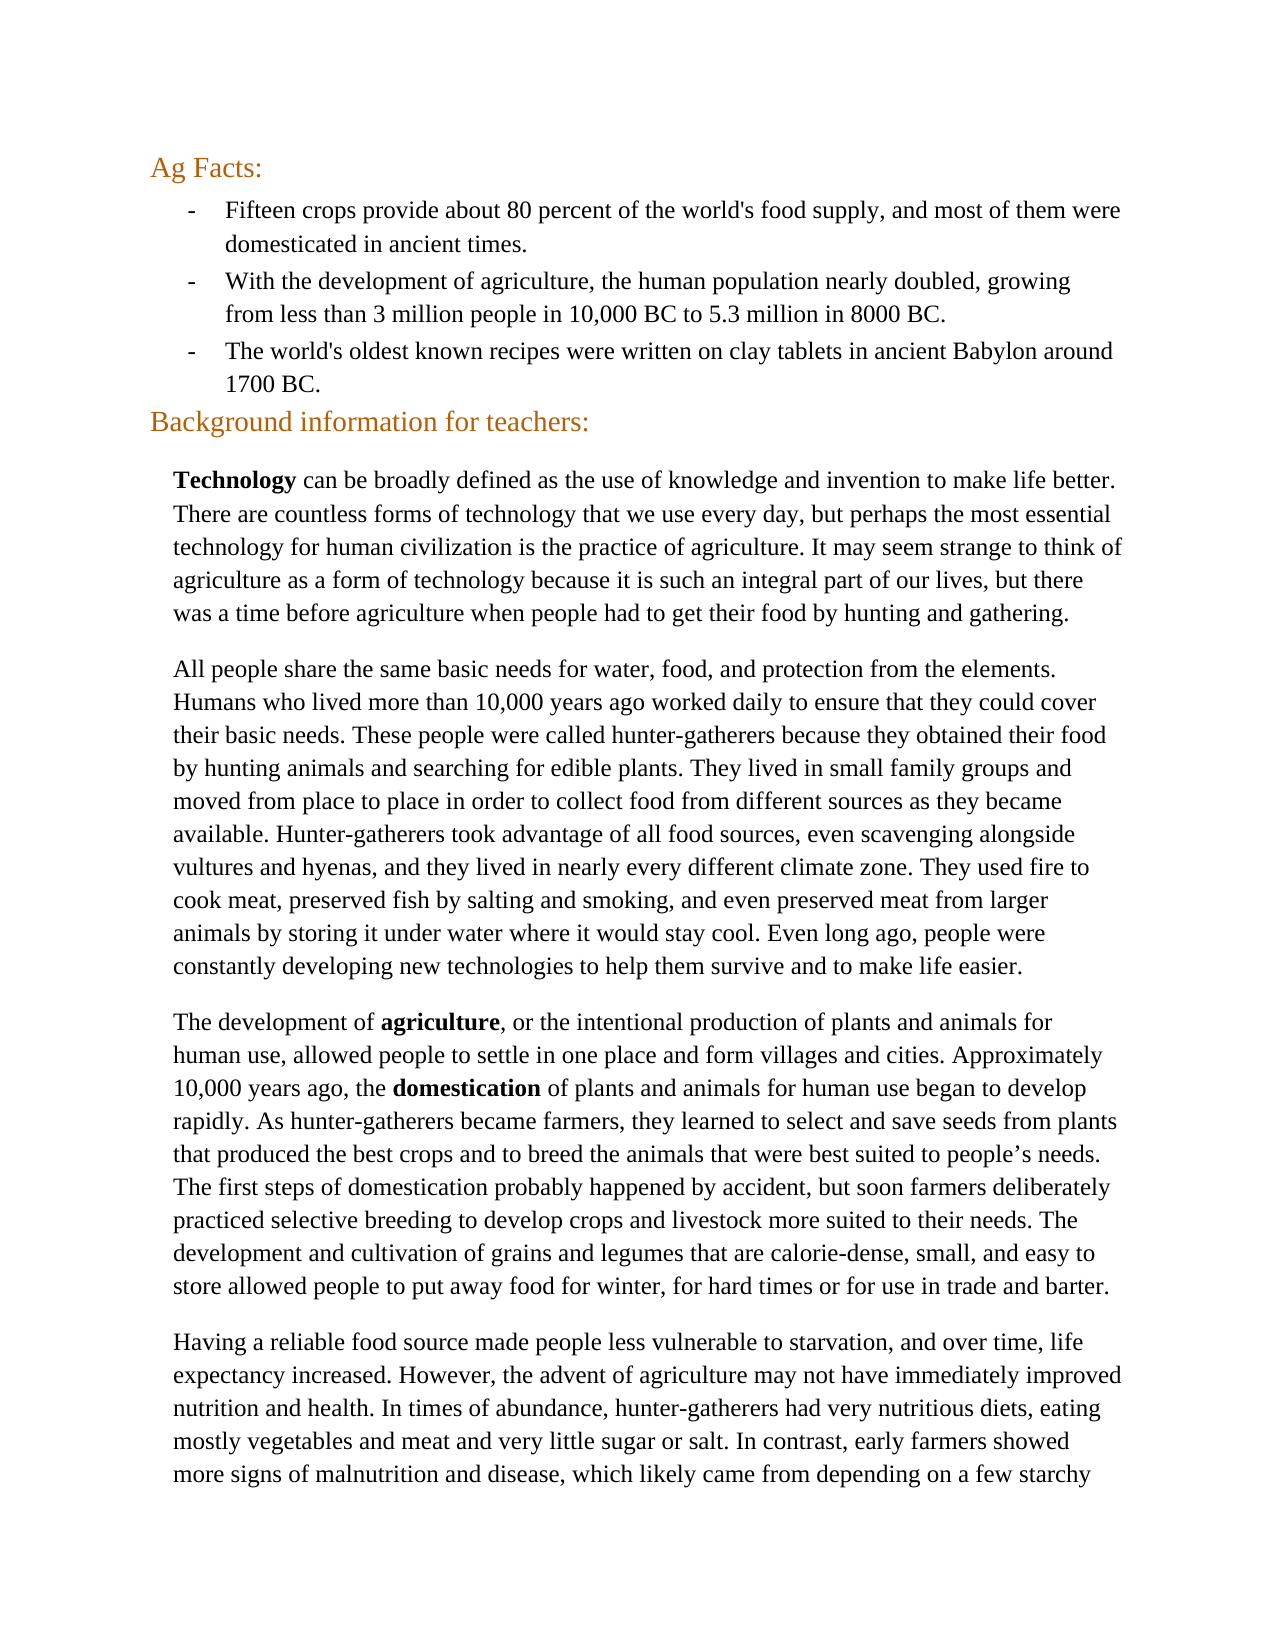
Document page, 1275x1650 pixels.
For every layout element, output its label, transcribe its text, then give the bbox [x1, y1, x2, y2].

subtitle Ag Facts: [150, 150, 1125, 183]
text The development of agriculture, or the intentional production of plants and animals for human use, allowed people to settle in one place and form villages and cities. Approximately 10,000 years ago, the domestication of plants and animals for human use began to develop rapidly. As hunter-gatherers became farmers, they learned to select and save seeds from plants that produced the best crops and to breed the animals that were best suited to people’s needs. The first steps of domestication probably happened by accident, but soon farmers deliberately practiced selective breeding to develop crops and livestock more suited to their needs. The development and cultivation of grains and legumes that are calorie-dense, small, and easy to store allowed people to put away food for winter, for hard times or for use in trade and barter. [173, 1007, 1125, 1300]
text Technology can be broadly defined as the use of knowledge and invention to make life better. There are countless forms of technology that we use every day, but perhaps the most essential technology for human civilization is the practice of agriculture. It may seem strange to think of agriculture as a form of technology because it is such an integral part of our lives, but there was a time before agriculture when people had to get their food by hunting and gathering. [173, 466, 1125, 626]
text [173, 1327, 1125, 1488]
text Background information for teachers: [150, 404, 1125, 438]
list Fifteen crops provide about 80 percent of the world's food supply, and most of them were domesticated in ancient times. [187, 193, 1125, 259]
text All people share the same basic needs for water, food, and protection from the elements. Humans who lived more than 10,000 years ago worked daily to ensure that they could cover their basic needs. These people were called hunter-gatherers because they obtained their food by hunting animals and searching for edible plants. They lived in small family groups and moved from place to place in order to collect food from different sources as they became available. Hunter-gatherers took advantage of all food sources, even scavenging alongside vultures and hyenas, and they lived in nearly every different climate zone. They used fire to cook meat, preserved fish by salting and smoking, and even preserved meat from larger animals by storing it under water where it would stay cool. Even long ago, people were constantly developing new technologies to help them survive and to make life easier. [173, 654, 1125, 979]
list The world's oldest known recipes were written on clay tablets in ancient Babylon around 1700 BC. [187, 334, 1125, 400]
list With the development of agriculture, the human population nearly doubled, growing from less than 3 million people in 10,000 BC to 5.3 million in 8000 BC. [187, 264, 1125, 330]
